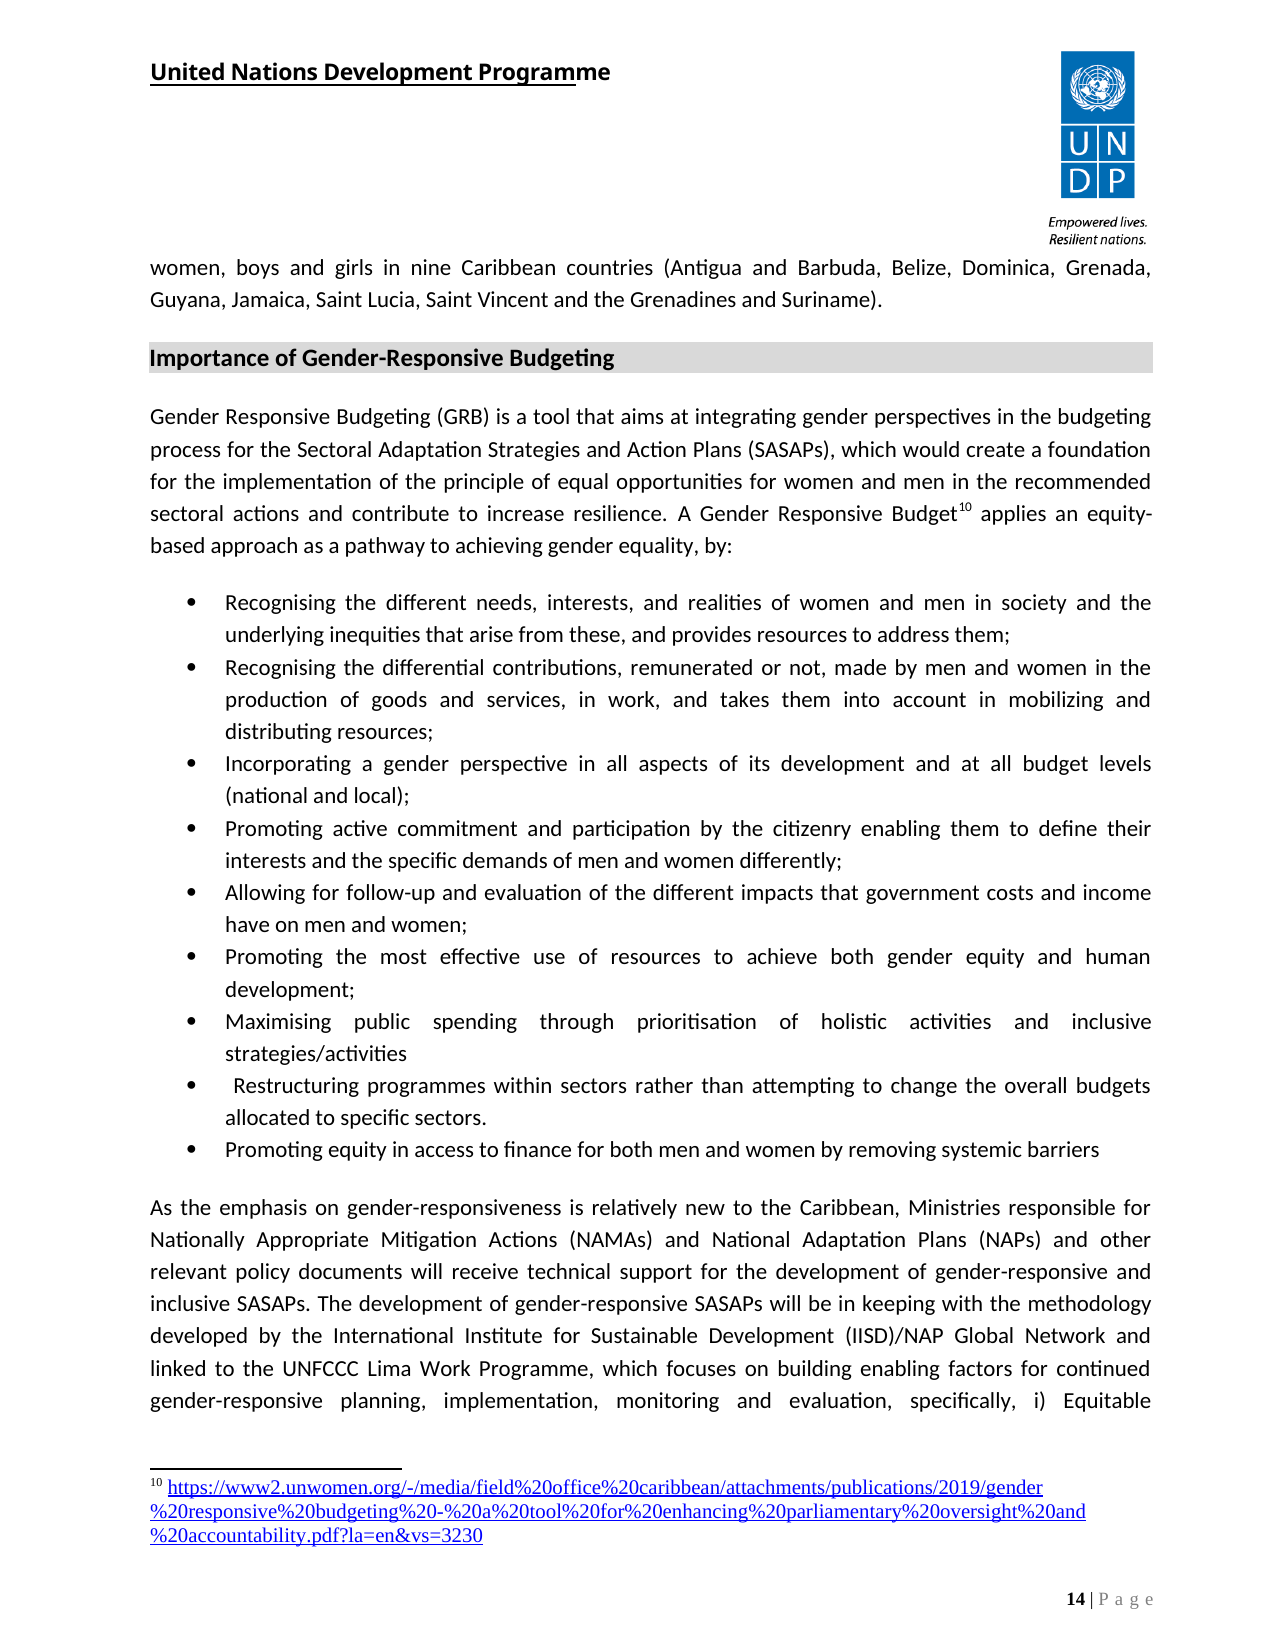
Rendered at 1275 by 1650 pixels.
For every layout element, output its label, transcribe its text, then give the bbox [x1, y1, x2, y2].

list Recognising the different needs, interests, and realities of women and men in society and the underlying inequities that arise from these, and provides resources to address them; [187, 588, 1153, 649]
list Restructuring programmes within sectors rather than attempting to change the overall budgets allocated to specific sectors. [187, 1071, 1153, 1131]
list Recognising the differential contributions, remunerated or not, made by men and women in the production of goods and services, in work, and takes them into account in mobilizing and distributing resources; [187, 653, 1153, 745]
list Promoting active commitment and participation by the citizenry enabling them to define their interests and the specific demands of men and women differently; [187, 814, 1153, 874]
list Maximising public spending through prioritisation of holistic activities and inclusive strategies/activities [187, 1007, 1153, 1067]
list Incorporating a gender perspective in all aspects of its development and at all budget levels (national and local); [187, 749, 1153, 809]
list Promoting equity in access to finance for both men and women by removing systemic barriers [187, 1136, 1153, 1164]
list Importance of Gender-Responsive Budgeting [149, 342, 1153, 373]
list Promoting the most effective use of resources to achieve both gender equity and human development; [187, 942, 1153, 1003]
list Allowing for follow-up and evaluation of the different impacts that government costs and income have on men and women; [187, 878, 1153, 938]
text Gender Responsive Budgeting (GRB) is a tool that aims at integrating gender perspectives in the budgeting process for the Sectoral Adaptation Strategies and Action Plans (SASAPs), which would create a foundation for the implementation of the principle of equal opportunities for women and men in the recommended sectoral actions and contribute to increase resilience. A Gender Responsive Budget applies an equity-based approach as a pathway to achieving gender equality, by: [150, 402, 1153, 559]
picture [1043, 47, 1149, 248]
